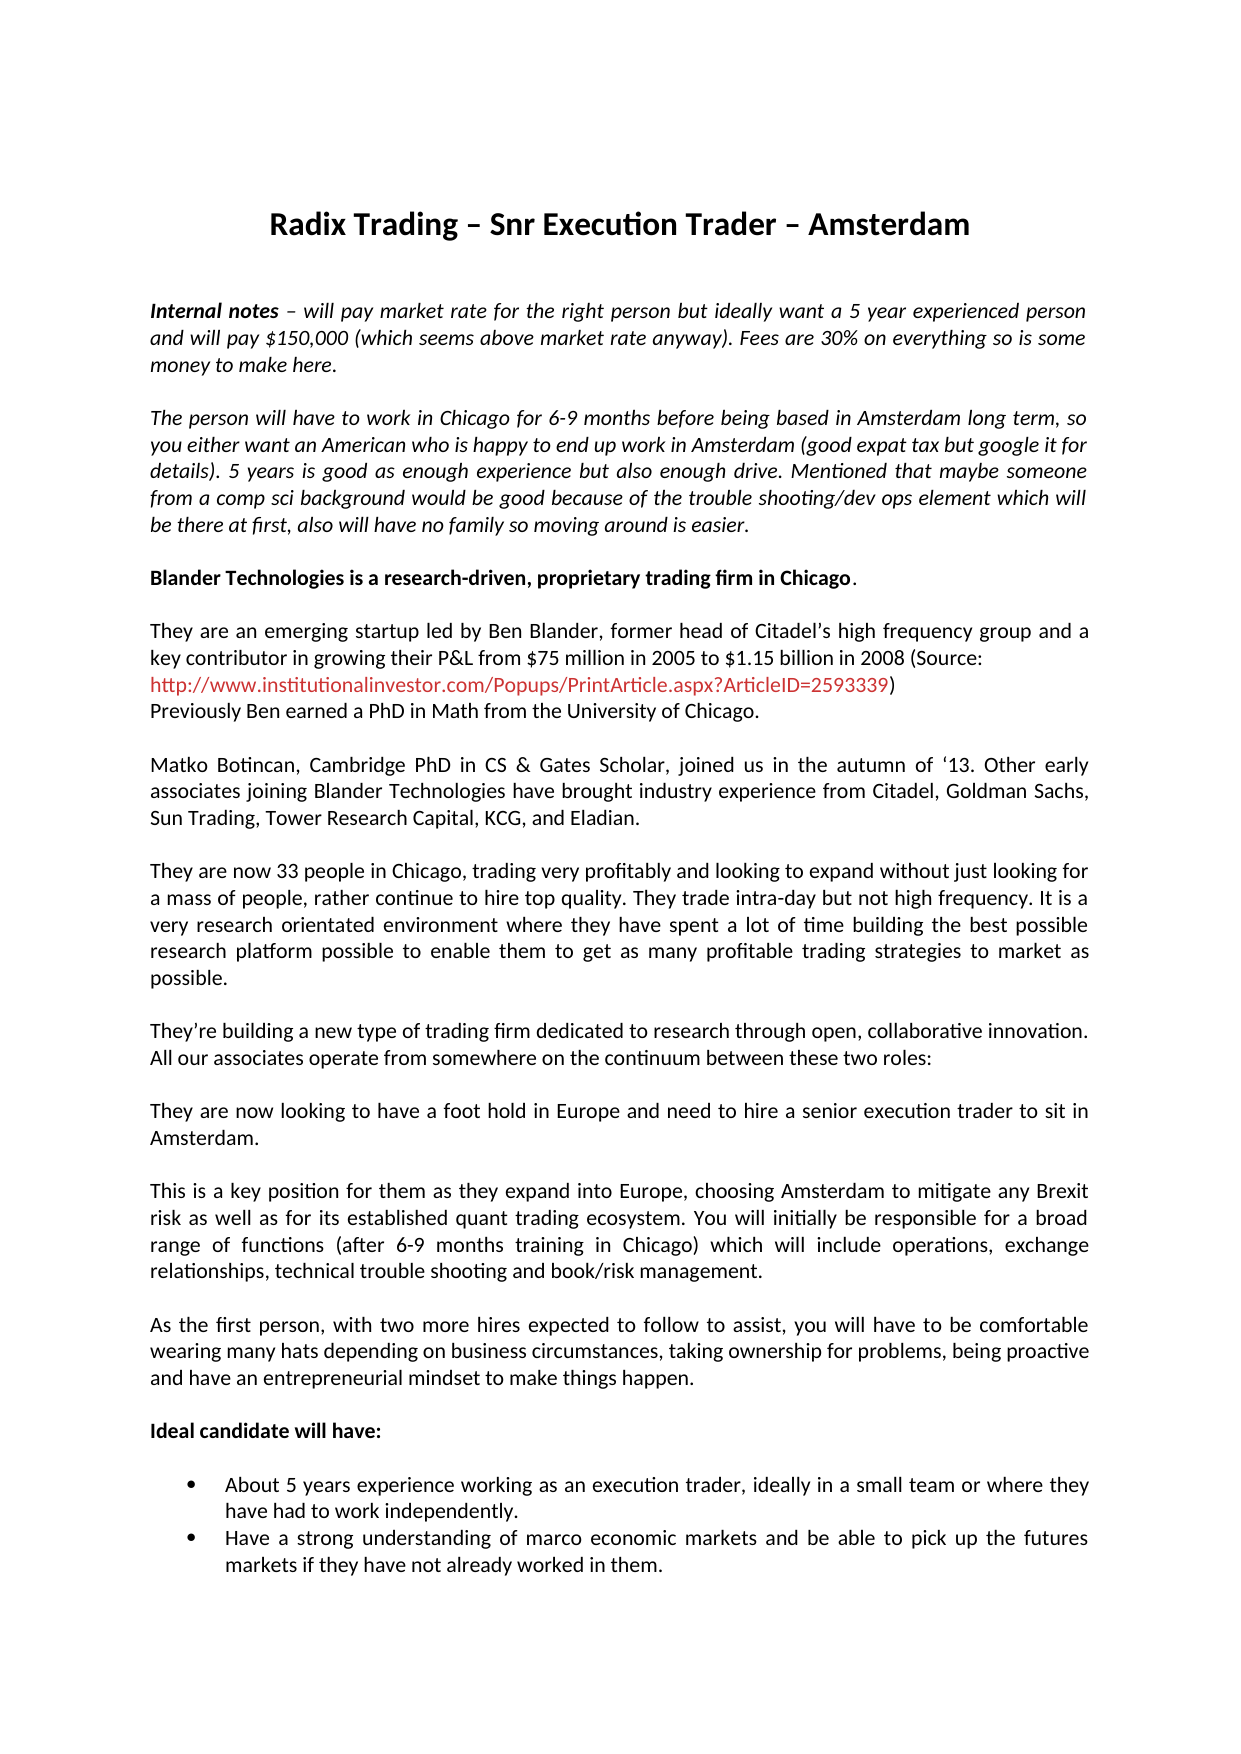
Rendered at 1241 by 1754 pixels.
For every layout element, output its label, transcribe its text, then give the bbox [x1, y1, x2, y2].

list Have a strong understanding of marco economic markets and be able to pick up the futures markets if they have not already worked in them. [187, 1524, 1090, 1577]
list About 5 years experience working as an execution trader, ideally in a small team or where they have had to work independently. [187, 1471, 1090, 1524]
text This is a key position for them as they expand into Europe, choosing Amsterdam to mitigate any Brexit risk as well as for its established quant trading ecosystem. You will initially be responsible for a broad range of functions (after 6-9 months training in Chicago) which will include operations, exchange relationships, technical trouble shooting and book/risk management. [150, 1177, 1090, 1284]
text http://www.institutionalinvestor.com/Popups/PrintArticle.aspx?ArticleID=2593339) [150, 671, 1090, 697]
text They are an emerging startup led by Ben Blander, former head of Citadel’s high frequency group and a key contributor in growing their P&L from $75 million in 2005 to $1.15 billion in 2008 (Source: [150, 617, 1090, 671]
text They are now looking to have a foot hold in Europe and need to hire a senior execution trader to sit in Amsterdam. [150, 1097, 1090, 1151]
text Matko Botincan, Cambridge PhD in CS & Gates Scholar, joined us in the autumn of ‘13. Other early associates joining Blander Technologies have brought industry experience from Citadel, Goldman Sachs, Sun Trading, Tower Research Capital, KCG, and Eladian. [150, 751, 1090, 831]
text Blander Technologies is a research-driven, proprietary trading firm in Chicago. [150, 564, 1090, 591]
text They’re building a new type of trading firm dedicated to research through open, collaborative innovation. All our associates operate from somewhere on the continuum between these two roles: [150, 1017, 1090, 1071]
text Internal notes – will pay market rate for the right person but ideally want a 5 year experienced person and will pay $150,000 (which seems above market rate anyway). Fees are 30% on everything so is some money to make here. [150, 297, 1090, 377]
text They are now 33 people in Chicago, trading very profitably and looking to expand without just looking for a mass of people, rather continue to hire top quality. They trade intra-day but not high frequency. It is a very research orientated environment where they have spent a lot of time building the best possible research platform possible to enable them to get as many profitable trading strategies to market as possible. [150, 857, 1090, 991]
text Ideal candidate will have: [150, 1417, 1090, 1444]
text Previously Ben earned a PhD in Math from the University of Chicago. [150, 697, 1090, 724]
text The person will have to work in Chicago for 6-9 months before being based in Amsterdam long term, so you either want an American who is happy to end up work in Amsterdam (good expat tax but google it for details). 5 years is good as enough experience but also enough drive. Mentioned that maybe someone from a comp sci background would be good because of the trouble shooting/dev ops element which will be there at first, also will have no family so moving around is easier. [150, 404, 1090, 537]
text As the first person, with two more hires expected to follow to assist, you will have to be comfortable wearing many hats depending on business circumstances, taking ownership for problems, being proactive and have an entrepreneurial mindset to make things happen. [150, 1311, 1090, 1391]
text Radix Trading – Snr Execution Trader – Amsterdam [150, 203, 1090, 244]
